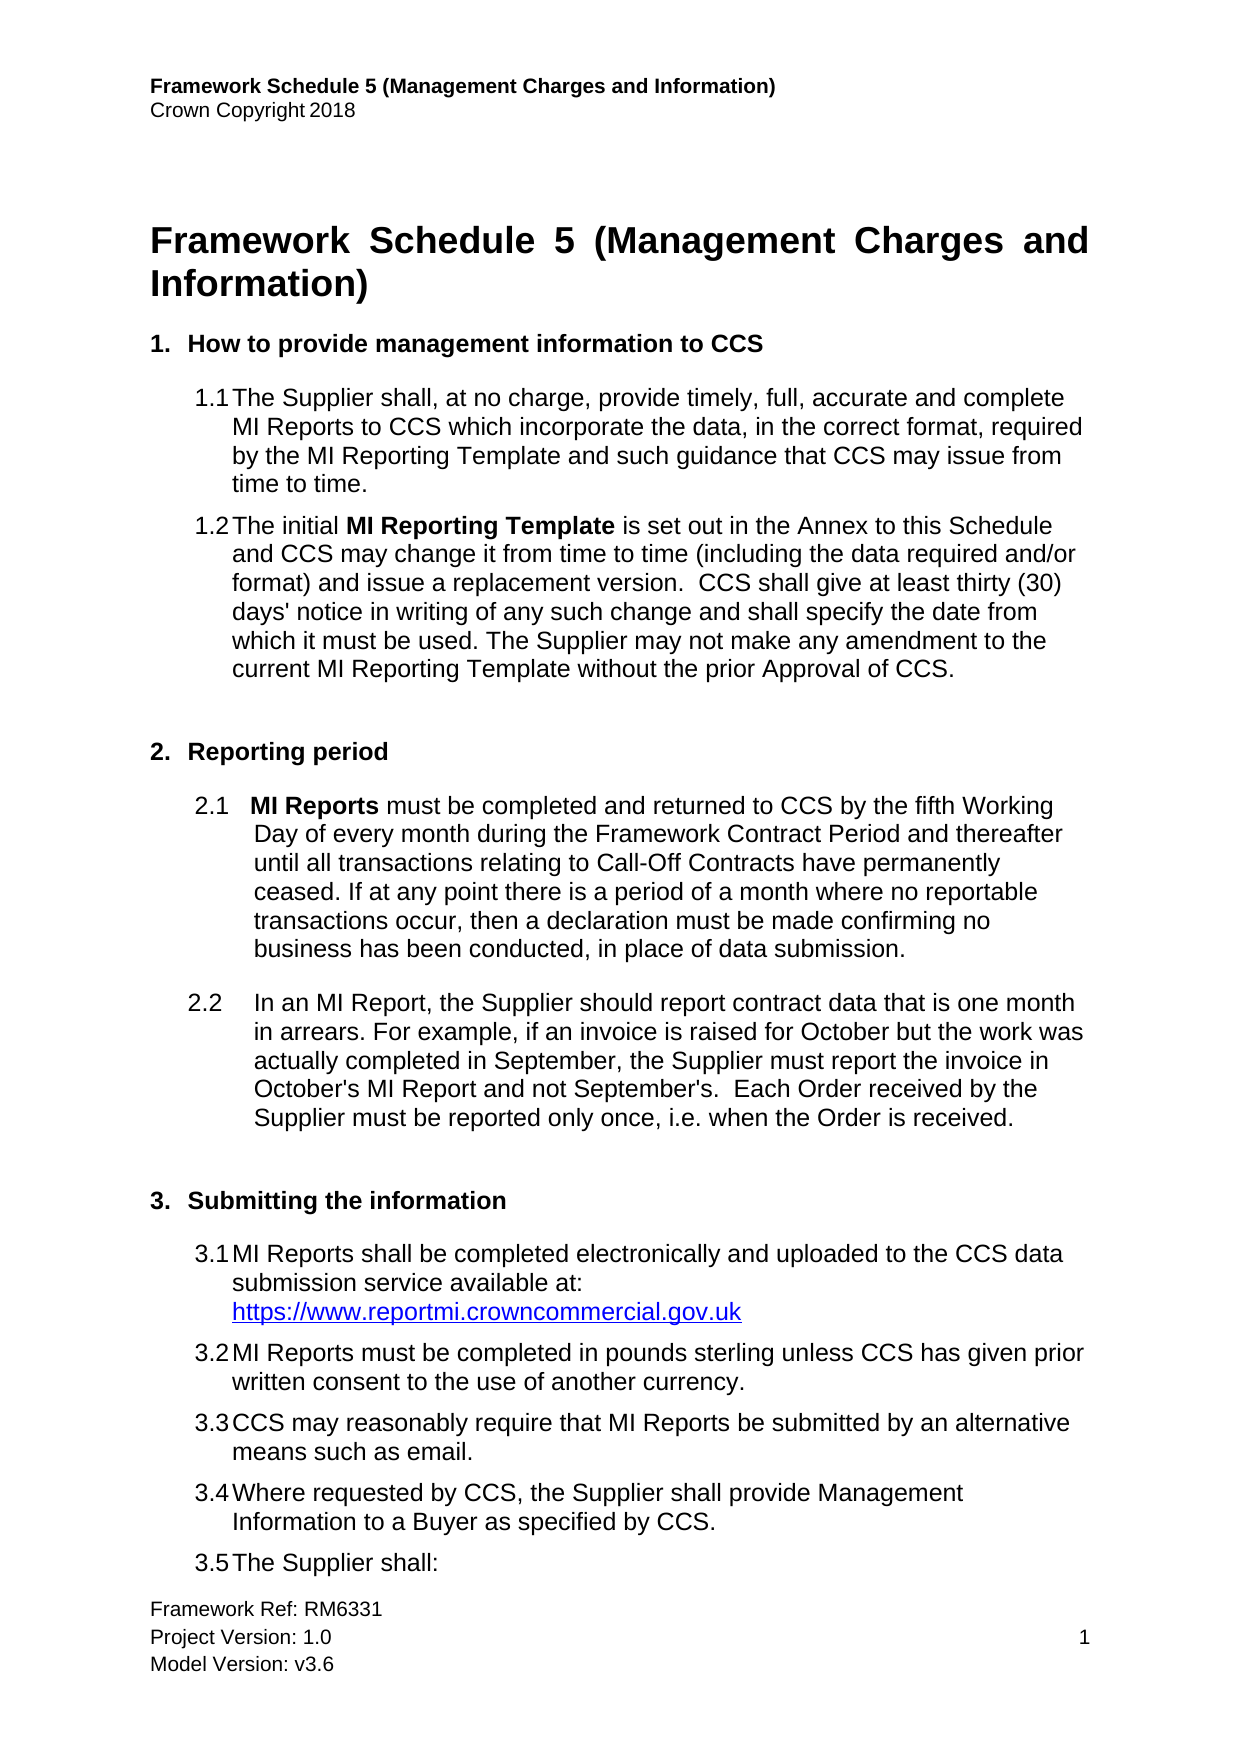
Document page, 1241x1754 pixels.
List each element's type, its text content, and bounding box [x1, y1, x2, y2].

list How to provide management information to CCS [150, 329, 1090, 358]
list MI Reports shall be completed electronically and uploaded to the CCS data submission service available at: https://www.reportmi.crowncommercial.gov.uk [194, 1239, 1090, 1326]
list The initial MI Reporting Template is set out in the Annex to this Schedule and CCS may change it from time to time (including the data required and/or format) and issue a replacement version. CCS shall give at least thirty (30) days' notice in writing of any such change and shall specify the date from which it must be used. The Supplier may not make any amendment to the current MI Reporting Template without the prior Approval of CCS. [194, 511, 1090, 683]
list Reporting period [150, 737, 1090, 766]
text 2.2 In an MI Report, the Supplier should report contract data that is one month in arrears. For example, if an invoice is raised for October but the work was actually completed in September, the Supplier must report the invoice in October's MI Report and not September's. Each Order received by the Supplier must be reported only once, i.e. when the Order is received. [187, 988, 1090, 1132]
text 2.1 MI Reports must be completed and returned to CCS by the fifth Working Day of every month during the Framework Contract Period and thereafter until all transactions relating to Call-Off Contracts have permanently ceased. If at any point there is a period of a month where no reportable transactions occur, then a declaration must be made confirming no business has been conducted, in place of data submission. [194, 791, 1090, 963]
text Framework Schedule 5 (Management Charges and Information) [150, 218, 1090, 304]
list Submitting the information [150, 1186, 1090, 1214]
list The Supplier shall: [194, 1548, 1090, 1577]
list Where requested by CCS, the Supplier shall provide Management Information to a Buyer as specified by CCS. [194, 1478, 1090, 1536]
list MI Reports must be completed in pounds sterling unless CCS has given prior written consent to the use of another currency. [194, 1338, 1090, 1396]
list CCS may reasonably require that MI Reports be submitted by an alternative means such as email. [194, 1408, 1090, 1466]
list The Supplier shall, at no charge, provide timely, full, accurate and complete MI Reports to CCS which incorporate the data, in the correct format, required by the MI Reporting Template and such guidance that CCS may issue from time to time. [194, 383, 1090, 498]
